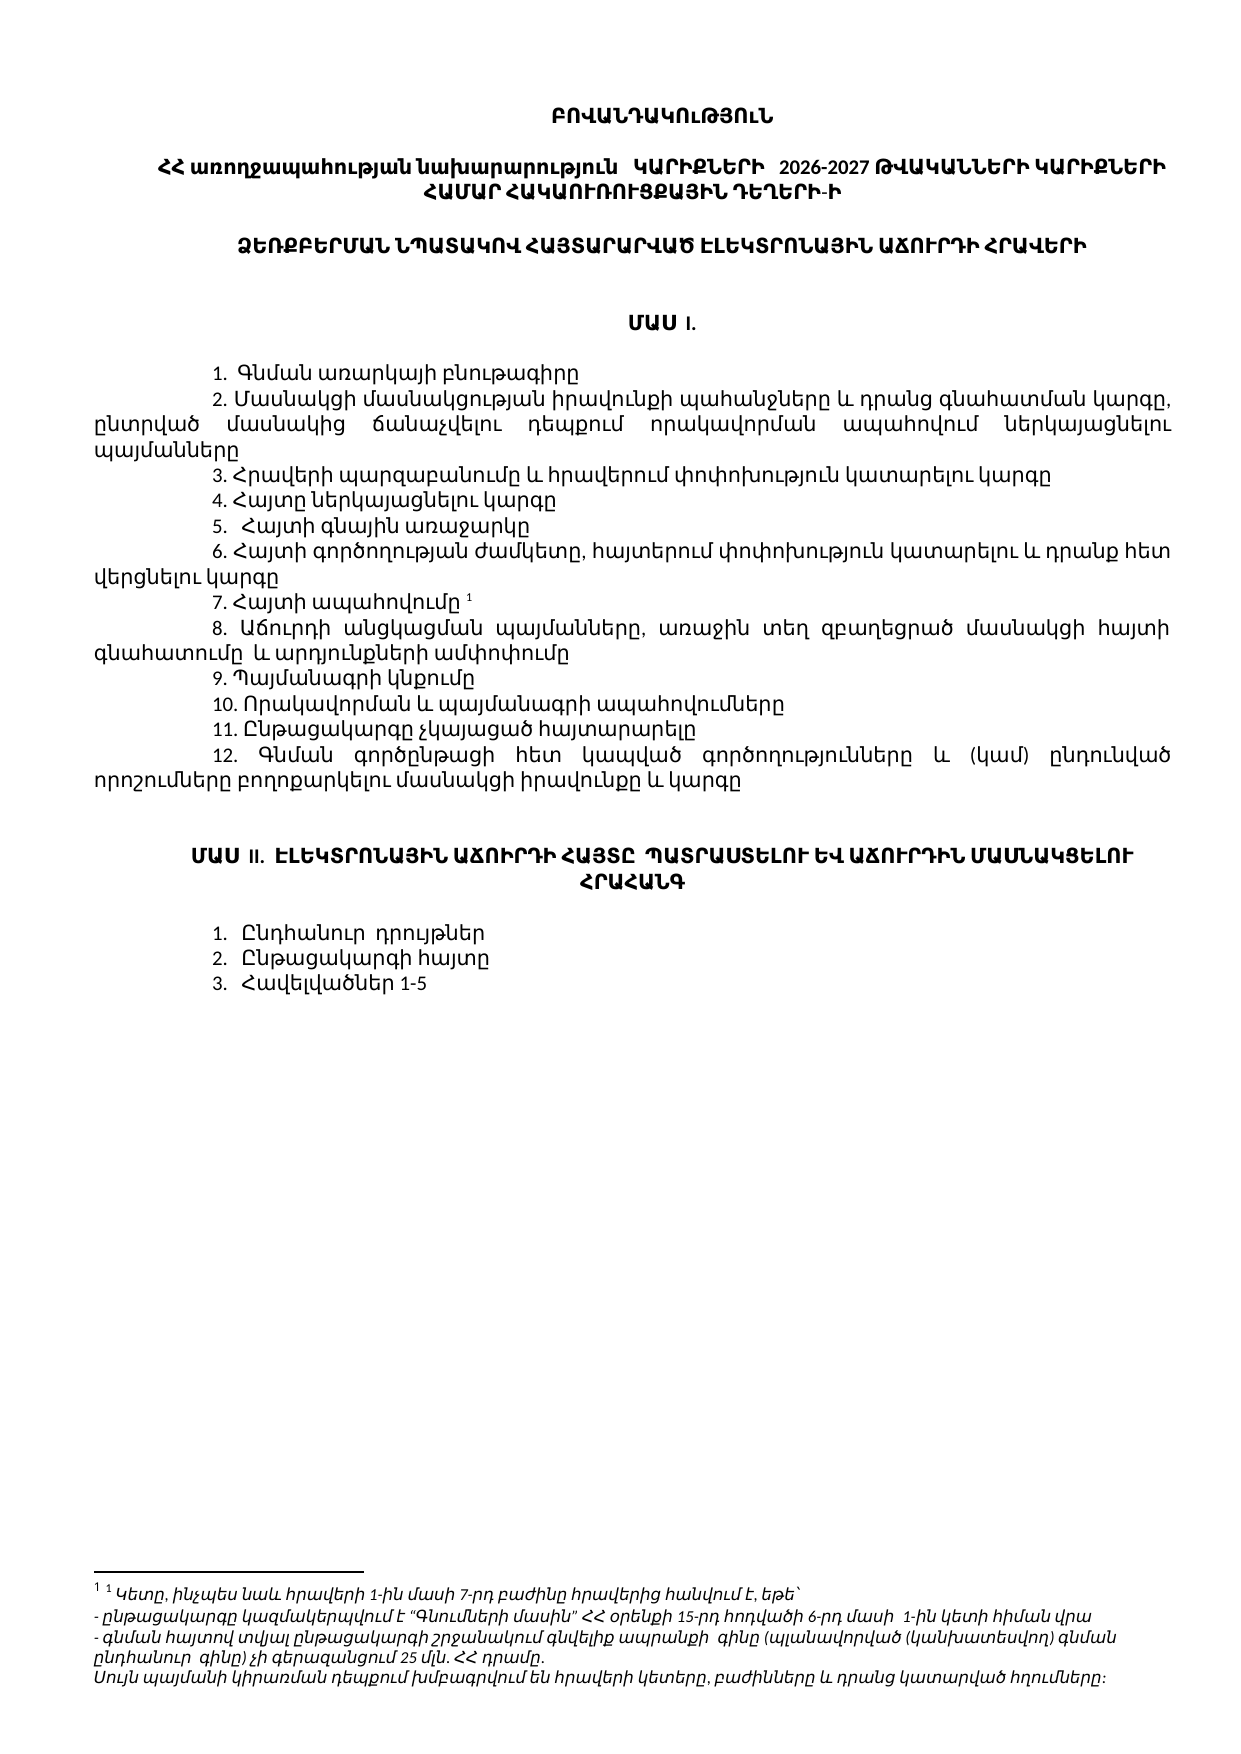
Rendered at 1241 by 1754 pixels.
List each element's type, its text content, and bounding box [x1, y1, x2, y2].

text 2. Ընթացակարգի հայտը [94, 945, 1171, 971]
text 6. Հայտի գործողության ժամկետը, հայտերում փոփոխություն կատարելու և դրանք հետ վերցնելու կարգը [94, 538, 1171, 589]
text 3. Հրավերի պարզաբանումը և հրավերում փոփոխություն կատարելու կարգը [94, 462, 1171, 488]
text 9. Պայմանագրի կնքումը [94, 666, 1171, 691]
text ՄԱՍ I. [94, 310, 1171, 335]
text 11. Ընթացակարգը չկայացած հայտարարելը [94, 716, 1171, 742]
text 1. Գնման առարկայի բնութագիրը [94, 361, 1171, 386]
text 2. Մասնակցի մասնակցության իրավունքի պահանջները և դրանց գնահատման կարգը, ընտրված մասնակից ճանաչվելու դեպքում որակավորման ապահովում ներկայացնելու պայմանները [94, 386, 1171, 462]
text ԲՈՎԱՆԴԱԿՈւԹՅՈւՆ [94, 103, 1171, 128]
text 3. Հավելվածներ 1-5 [94, 971, 1171, 996]
text ՄԱՍ II. ԷԼԵԿՏՐՈՆԱՅԻՆ ԱՃՈԻՐԴԻ ՀԱՅՏԸ ՊԱՏՐԱՍՏԵԼՈՒ ԵՎ ԱՃՈՒՐԴԻՆ ՄԱՍՆԱԿՑԵԼՈՒ ՀՐԱՀԱՆԳ [94, 843, 1171, 894]
text ՀՀ առողջապահության նախարարություն ԿԱՐԻՔՆԵՐԻ 2026-2027 ԹՎԱԿԱՆՆԵՐԻ ԿԱՐԻՔՆԵՐԻ ՀԱՄԱՐ ՀԱԿԱՈՒՌՈՒՑՔԱՅԻՆ ԴԵՂԵՐԻ-Ի [94, 154, 1171, 205]
text ՁԵՌՔԲԵՐՄԱՆ ՆՊԱՏԱԿՈՎ ՀԱՅՏԱՐԱՐՎԱԾ ԷԼԵԿՏՐՈՆԱՅԻՆ ԱՃՈՒՐԴԻ ՀՐԱՎԵՐԻ [94, 233, 1171, 259]
text 12. Գնման գործընթացի հետ կապված գործողությունները և (կամ) ընդունված որոշումները բողոքարկելու մասնակցի իրավունքը և կարգը [94, 742, 1171, 793]
text 10. Որակավորման և պայմանագրի ապահովումները [94, 691, 1171, 716]
text 4. Հայտը ներկայացնելու կարգը [94, 488, 1171, 513]
text 7. Հայտի ապահովումը 1 [94, 589, 1171, 615]
text 5. Հայտի գնային առաջարկը [94, 513, 1171, 538]
text 8. Աճուրդի անցկացման պայմանները, առաջին տեղ զբաղեցրած մասնակցի հայտի գնահատումը և արդյունքների ամփոփումը [94, 615, 1171, 666]
text 1. Ընդհանուր դրույթներ [94, 920, 1171, 945]
